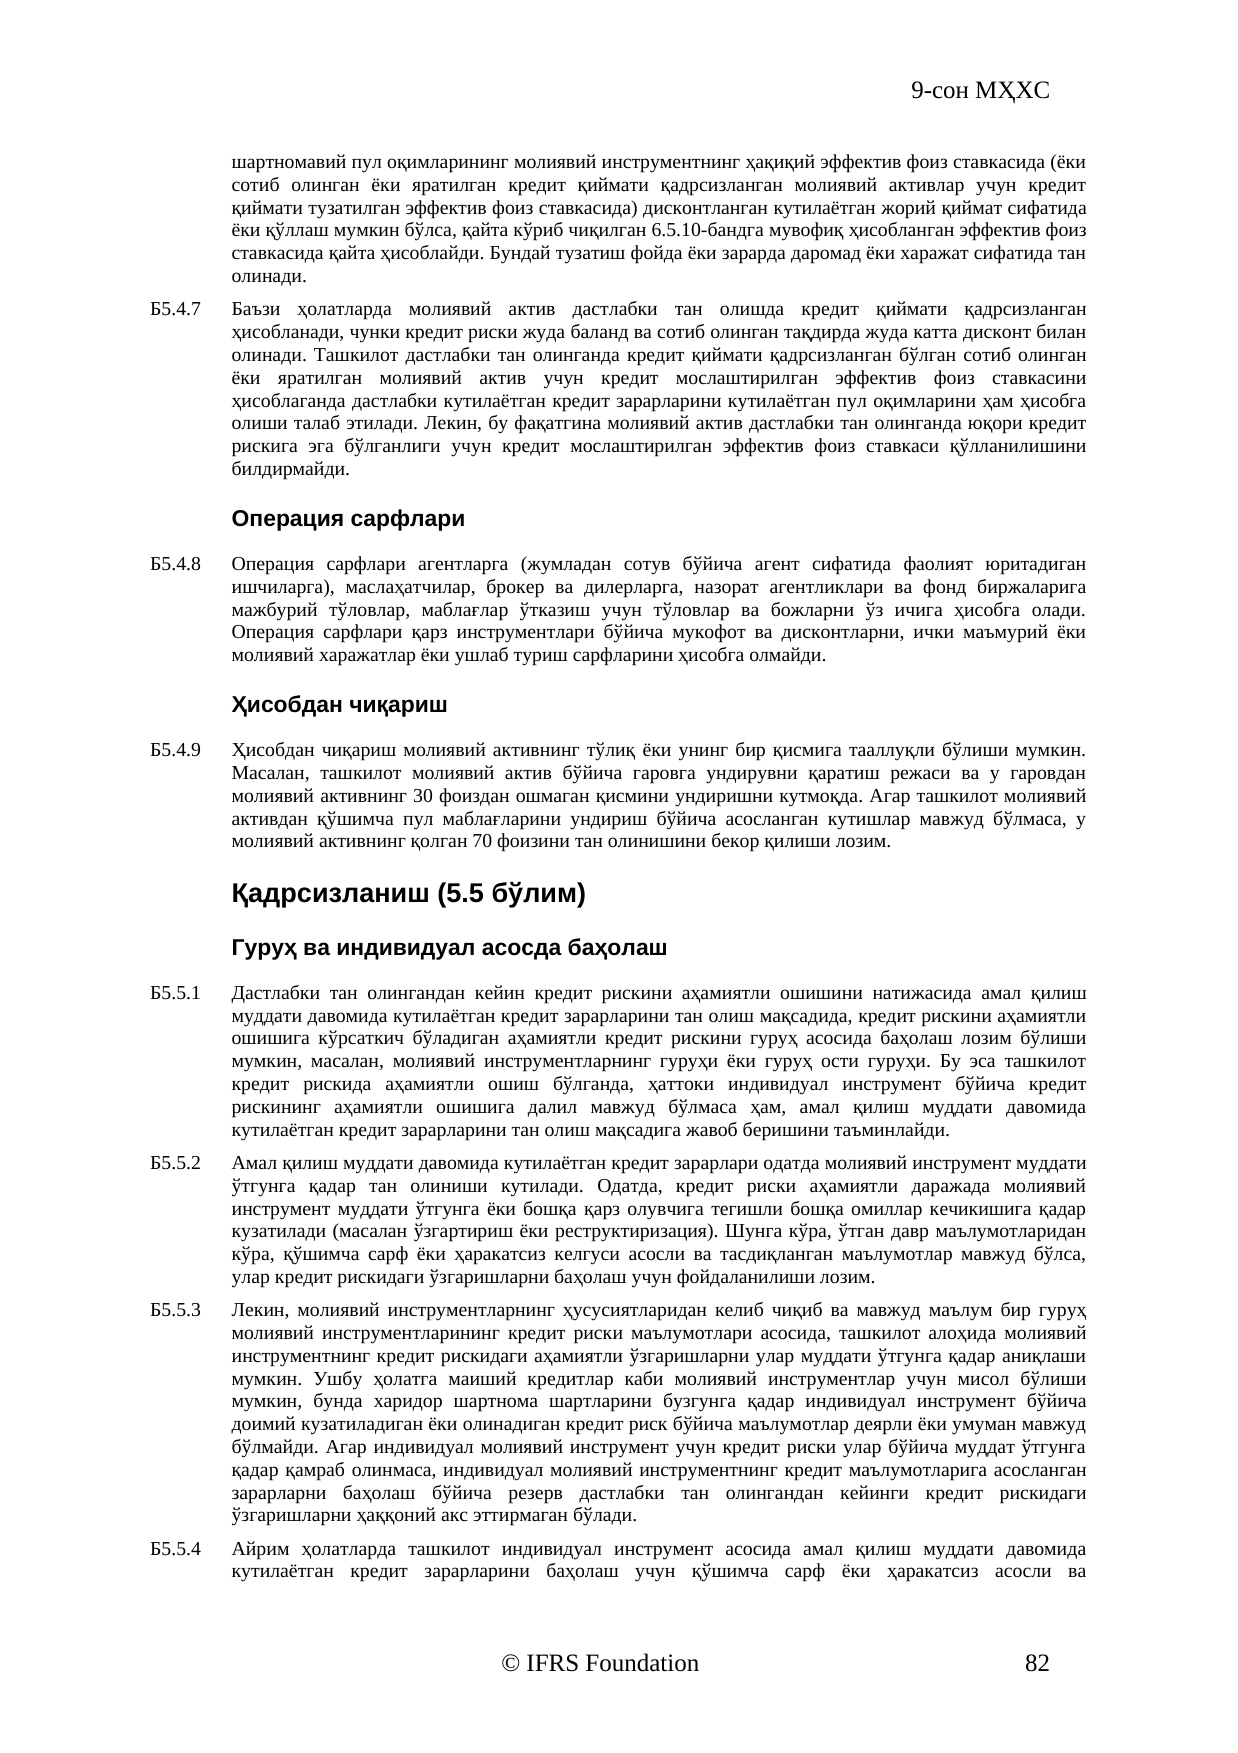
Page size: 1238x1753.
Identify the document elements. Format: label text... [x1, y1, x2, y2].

text Гуруҳ ва индивидуал асосда баҳолаш [231, 933, 1087, 960]
text Б5.5.1 Дастлабки тан олингандан кейин кредит рискини аҳамиятли ошишини натижасида амал қилиш муддати давомида кутилаётган кредит зарарларини тан олиш мақсадида, кредит рискини аҳамиятли ошишига кўрсаткич бўладиган аҳамиятли кредит рискини гуруҳ асосида баҳолаш лозим бўлиши мумкин, масалан, молиявий инструментларнинг гуруҳи ёки гуруҳ ости гуруҳи. Бу эса ташкилот кредит рискида аҳамиятли ошиш бўлганда, ҳаттоки индивидуал инструмент бўйича кредит рискининг аҳамиятли ошишига далил мавжуд бўлмаса ҳам, амал қилиш муддати давомида кутилаётган кредит зарарларини тан олиш мақсадига жавоб беришини таъминлайди. [150, 981, 1087, 1140]
text Ҳисобдан чиқариш [231, 691, 1087, 717]
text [150, 1537, 1087, 1582]
text Б5.4.9 Ҳисобдан чиқариш молиявий активнинг тўлиқ ёки унинг бир қисмига тааллуқли бўлиши мумкин. Масалан, ташкилот молиявий актив бўйича гаровга ундирувни қаратиш режаси ва у гаровдан молиявий активнинг 30 фоиздан ошмаган қисмини ундиришни кутмоқда. Агар ташкилот молиявий активдан қўшимча пул маблағларини ундириш бўйича асосланган кутишлар мавжуд бўлмаса, у молиявий активнинг қолган 70 фоизини тан олинишини бекор қилиши лозим. [150, 738, 1087, 852]
text Б5.4.8 Операция сарфлари агентларга (жумладан сотув бўйича агент сифатида фаолият юритадиган ишчиларга), маслаҳатчилар, брокер ва дилерларга, назорат агентликлари ва фонд биржаларига мажбурий тўловлар, маблағлар ўтказиш учун тўловлар ва божларни ўз ичига ҳисобга олади. Операция сарфлари қарз инструментлари бўйича мукофот ва дисконтларни, ички маъмурий ёки молиявий харажатлар ёки ушлаб туриш сарфларини ҳисобга олмайди. [150, 552, 1087, 666]
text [150, 150, 1087, 287]
text Б5.5.3 Лекин, молиявий инструментларнинг ҳусусиятларидан келиб чиқиб ва мавжуд маълум бир гуруҳ молиявий инструментларининг кредит риски маълумотлари асосида, ташкилот алоҳида молиявий инструментнинг кредит рискидаги аҳамиятли ўзгаришларни улар муддати ўтгунга қадар аниқлаши мумкин. Ушбу ҳолатга маиший кредитлар каби молиявий инструментлар учун мисол бўлиши мумкин, бунда харидор шартнома шартларини бузгунга қадар индивидуал инструмент бўйича доимий кузатиладиган ёки олинадиган кредит риск бўйича маълумотлар деярли ёки умуман мавжуд бўлмайди. Агар индивидуал молиявий инструмент учун кредит риски улар бўйича муддат ўтгунга қадар қамраб олинмаса, индивидуал молиявий инструментнинг кредит маълумотларига асосланган зарарларни баҳолаш бўйича резерв дастлабки тан олингандан кейинги кредит рискидаги ўзгаришларни ҳаққоний акс эттирмаган бўлади. [150, 1298, 1087, 1526]
text Қадрсизланиш (5.5 бўлим) [231, 877, 1087, 908]
text Б5.5.2 Амал қилиш муддати давомида кутилаётган кредит зарарлари одатда молиявий инструмент муддати ўтгунга қадар тан олиниши кутилади. Одатда, кредит риски аҳамиятли даражада молиявий инструмент муддати ўтгунга ёки бошқа қарз олувчига тегишли бошқа омиллар кечикишига қадар кузатилади (масалан ўзгартириш ёки реструктиризация). Шунга кўра, ўтган давр маълумотларидан кўра, қўшимча сарф ёки ҳаракатсиз келгуси асосли ва тасдиқланган маълумотлар мавжуд бўлса, улар кредит рискидаги ўзгаришларни баҳолаш учун фойдаланилиши лозим. [150, 1151, 1087, 1288]
text Операция сарфлари [231, 505, 1087, 531]
text Б5.4.7 Баъзи ҳолатларда молиявий актив дастлабки тан олишда кредит қиймати қадрсизланган ҳисобланади, чунки кредит риски жуда баланд ва сотиб олинган тақдирда жуда катта дисконт билан олинади. Ташкилот дастлабки тан олинганда кредит қиймати қадрсизланган бўлган сотиб олинган ёки яратилган молиявий актив учун кредит мослаштирилган эффектив фоиз ставкасини ҳисоблаганда дастлабки кутилаётган кредит зарарларини кутилаётган пул оқимларини ҳам ҳисобга олиши талаб этилади. Лекин, бу фақатгина молиявий актив дастлабки тан олинганда юқори кредит рискига эга бўлганлиги учун кредит мослаштирилган эффектив фоиз ставкаси қўлланилишини билдирмайди. [150, 297, 1087, 480]
